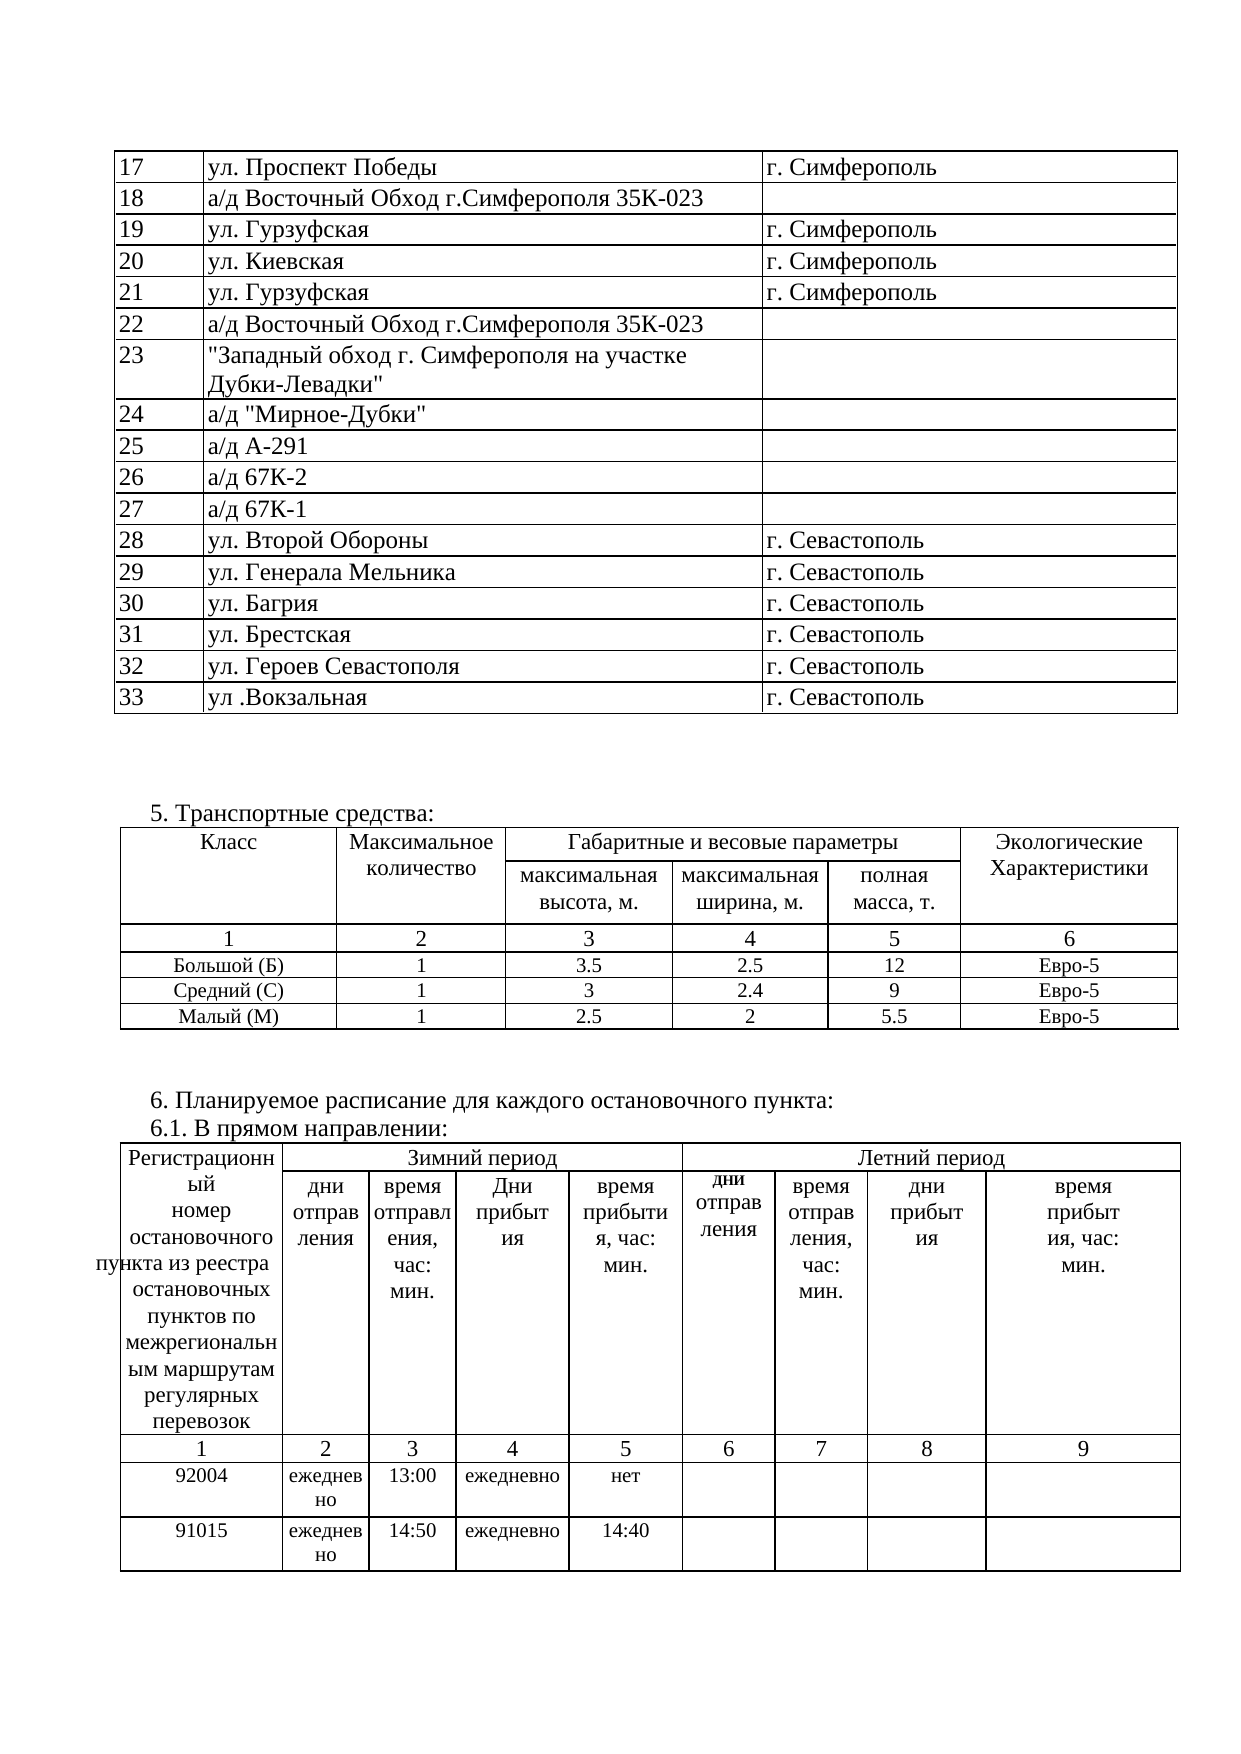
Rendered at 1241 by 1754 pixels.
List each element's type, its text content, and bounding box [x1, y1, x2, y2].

table_cell время прибыт ия, час: мин. [987, 1172, 1180, 1434]
table_cell ул .Вокзальная [204, 683, 762, 712]
table_cell Средний (С) [121, 978, 336, 1002]
table_cell 32 [115, 651, 203, 681]
table_cell 1 [337, 953, 505, 977]
table_cell Евро-5 [961, 953, 1177, 977]
table_cell 13:00 [370, 1463, 455, 1516]
table_cell 24 [115, 399, 203, 429]
table_cell ул. Гурзуфская [204, 215, 762, 244]
table_cell ул. Генерала Мельника [204, 557, 762, 587]
table_cell 14:50 [370, 1518, 455, 1570]
table_cell Дни прибыт ия [457, 1172, 568, 1434]
table_cell 92004 [121, 1463, 282, 1516]
table_cell [776, 1463, 867, 1516]
table_cell 23 [115, 340, 203, 398]
table_cell время отправ ления, час: мин. [776, 1172, 867, 1434]
table_cell 27 [115, 493, 203, 524]
table_cell 1 [121, 925, 336, 951]
table_cell 5 [829, 925, 960, 951]
table_cell максимальная ширина, м. [673, 862, 827, 923]
table_cell 20 [115, 245, 203, 276]
table_cell 29 [115, 556, 203, 587]
table_cell полная масса, т. [829, 862, 960, 923]
table_cell [763, 492, 1177, 524]
table_cell а/д А-291 [204, 431, 762, 461]
table_cell 17 [115, 152, 203, 181]
table_cell ул. Багрия [204, 588, 762, 618]
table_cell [204, 183, 762, 213]
table_cell [776, 1518, 867, 1570]
table_cell ул. Гурзуфская [204, 277, 762, 307]
table_cell дни прибыт ия [868, 1172, 985, 1434]
table_cell 2 [283, 1435, 368, 1462]
table_cell 6 [961, 925, 1177, 951]
table_cell 25 [115, 430, 203, 461]
table_cell 9 [987, 1435, 1180, 1462]
table_cell Большой (Б) [121, 953, 336, 977]
table_cell время отправл ения, час: мин. [370, 1172, 455, 1434]
table_cell 91015 [121, 1518, 282, 1570]
table_cell ежедневно [457, 1463, 568, 1516]
table_cell 18 [115, 183, 203, 213]
table_cell г. Симферополь [763, 213, 1177, 244]
table_cell г. Севастополь [763, 524, 1177, 555]
table_cell ежедневно [457, 1518, 568, 1570]
table_cell 21 [115, 277, 203, 307]
table_cell 3.5 [506, 953, 672, 977]
table_cell 2.5 [506, 1004, 672, 1028]
table_cell максимальная высота, м. [506, 862, 672, 923]
table_cell [763, 307, 1177, 339]
table_header Максимальное количество [337, 828, 505, 923]
table_cell 22 [115, 308, 203, 339]
table_cell г. Севастополь [763, 587, 1177, 618]
table_cell [763, 429, 1177, 461]
text 6.1. В прямом направлении: [150, 1113, 1090, 1142]
table_cell 28 [115, 525, 203, 555]
table_cell ДНИ отправ ления [683, 1172, 774, 1434]
table_cell [868, 1518, 985, 1570]
table_cell [763, 398, 1177, 429]
table_cell г. Симферополь [763, 276, 1177, 307]
table_cell г. Севастополь [763, 681, 1177, 712]
table_cell г. Севастополь [763, 650, 1177, 681]
table_cell 1 [337, 978, 505, 1002]
table_cell ул. Героев Севастополя [204, 651, 762, 681]
table_cell ежедневно [283, 1463, 368, 1516]
table_header Экологические Характеристики [961, 828, 1177, 923]
table_cell а/д Восточный Обход г.Симферополя 35К-023 [204, 309, 762, 339]
table_cell 8 [868, 1435, 985, 1462]
table_cell 30 [115, 588, 203, 618]
text 5. Транспортные средства: [150, 798, 1090, 827]
table_cell 3 [506, 978, 672, 1002]
table_cell ул. Киевская [204, 246, 762, 276]
table_cell 19 [115, 214, 203, 244]
table_cell 26 [115, 462, 203, 492]
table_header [121, 1144, 282, 1434]
table_cell 2 [673, 1004, 827, 1028]
table_cell 2.5 [673, 953, 827, 977]
table_cell 4 [673, 925, 827, 951]
table_header Летний период [683, 1144, 1180, 1170]
table_cell г. Севастополь [763, 618, 1177, 649]
table_cell 5.5 [829, 1004, 960, 1028]
table_cell 14:40 [570, 1518, 682, 1570]
table_cell 2.4 [673, 978, 827, 1002]
table_cell [683, 1518, 774, 1570]
table_cell 12 [829, 953, 960, 977]
table_cell [683, 1463, 774, 1516]
table_cell 2 [337, 925, 505, 951]
text 6. Планируемое расписание для каждого остановочного пункта: [150, 1085, 1090, 1113]
table_cell ул. Второй Обороны [204, 525, 762, 555]
table_cell г. Симферополь [763, 152, 1177, 181]
table_cell дни отправ ления [283, 1172, 368, 1434]
table_cell [868, 1463, 985, 1516]
table_cell а/д 67К-1 [204, 494, 762, 524]
table_cell а/д 67К-2 [204, 462, 762, 492]
table_cell 5 [570, 1435, 682, 1462]
table_cell "Западный обход г. Симферополя на участке Дубки-Левадки" [204, 340, 762, 398]
table_cell [763, 181, 1177, 213]
table_cell г. Севастополь [763, 555, 1177, 587]
table_cell а/д "Мирное-Дубки" [204, 400, 762, 429]
table_cell 3 [370, 1435, 455, 1462]
table_cell 3 [506, 925, 672, 951]
table_cell 33 [115, 682, 203, 712]
table_cell ежедневно [283, 1518, 368, 1570]
table_cell Евро-5 [961, 978, 1177, 1002]
table_cell [763, 339, 1177, 398]
table_cell Малый (М) [121, 1004, 336, 1028]
table_cell 1 [121, 1435, 282, 1462]
table_cell [987, 1518, 1180, 1570]
table_cell [763, 461, 1177, 492]
table_cell 1 [337, 1004, 505, 1028]
table_cell 31 [115, 619, 203, 649]
table_cell ул. Брестская [204, 620, 762, 649]
table_cell 6 [683, 1435, 774, 1462]
table_cell [987, 1463, 1180, 1516]
table_cell нет [570, 1463, 682, 1516]
table_cell время прибыти я, час: мин. [570, 1172, 682, 1434]
table_header Габаритные и весовые параметры [506, 828, 960, 860]
table_header Зимний период [283, 1144, 682, 1170]
table_cell Евро-5 [961, 1004, 1177, 1028]
table_cell 9 [829, 978, 960, 1002]
table_cell г. Симферополь [763, 244, 1177, 276]
table_cell ул. Проспект Победы [204, 152, 762, 181]
table_cell 7 [776, 1435, 867, 1462]
table_cell 4 [457, 1435, 568, 1462]
table_header Класс [121, 828, 336, 923]
